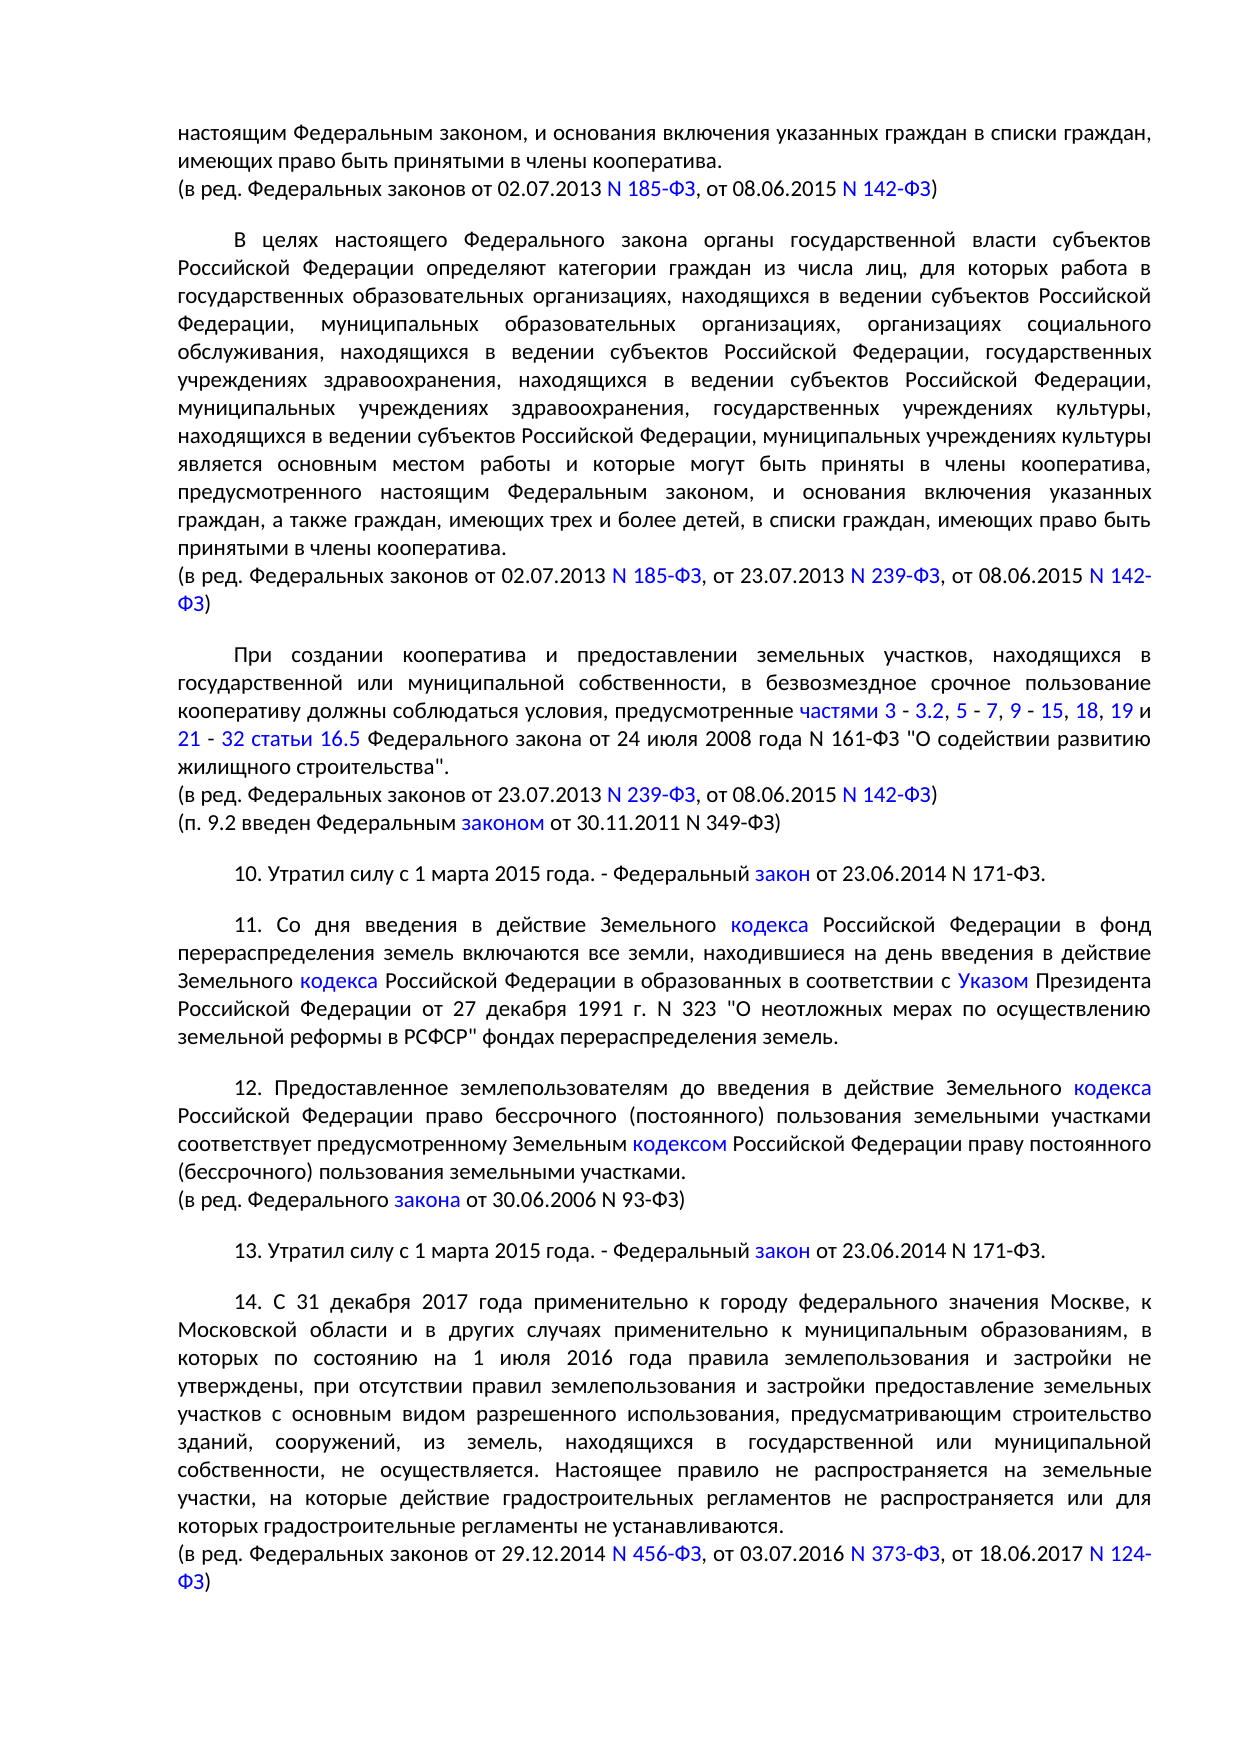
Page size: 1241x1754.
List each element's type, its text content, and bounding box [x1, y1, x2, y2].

text 13. Утратил силу с 1 марта 2015 года. - Федеральный закон от 23.06.2014 N 171-ФЗ. [177, 1236, 1152, 1264]
text (в ред. Федеральных законов от 02.07.2013 N 185-ФЗ, от 23.07.2013 N 239-ФЗ, от 08.06.2015 N 142-ФЗ) [177, 561, 1152, 617]
text 10. Утратил силу с 1 марта 2015 года. - Федеральный закон от 23.06.2014 N 171-ФЗ. [177, 859, 1152, 887]
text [177, 118, 1152, 174]
text При создании кооператива и предоставлении земельных участков, находящихся в государственной или муниципальной собственности, в безвозмездное срочное пользование кооперативу должны соблюдаться условия, предусмотренные частями 3 - 3.2, 5 - 7, 9 - 15, 18, 19 и 21 - 32 статьи 16.5 Федерального закона от 24 июля 2008 года N 161-ФЗ "О содействии развитию жилищного строительства". [177, 640, 1152, 780]
text (в ред. Федеральных законов от 29.12.2014 N 456-ФЗ, от 03.07.2016 N 373-ФЗ, от 18.06.2017 N 124-ФЗ) [177, 1539, 1152, 1596]
text (в ред. Федерального закона от 30.06.2006 N 93-ФЗ) [177, 1185, 1152, 1213]
text 14. С 31 декабря 2017 года применительно к городу федерального значения Москве, к Московской области и в других случаях применительно к муниципальным образованиям, в которых по состоянию на 1 июля 2016 года правила землепользования и застройки не утверждены, при отсутствии правил землепользования и застройки предоставление земельных участков с основным видом разрешенного использования, предусматривающим строительство зданий, сооружений, из земель, находящихся в государственной или муниципальной собственности, не осуществляется. Настоящее правило не распространяется на земельные участки, на которые действие градостроительных регламентов не распространяется или для которых градостроительные регламенты не устанавливаются. [177, 1287, 1152, 1539]
text (в ред. Федеральных законов от 23.07.2013 N 239-ФЗ, от 08.06.2015 N 142-ФЗ) [177, 780, 1152, 808]
text (п. 9.2 введен Федеральным законом от 30.11.2011 N 349-ФЗ) [177, 808, 1152, 836]
text 11. Со дня введения в действие Земельного кодекса Российской Федерации в фонд перераспределения земель включаются все земли, находившиеся на день введения в действие Земельного кодекса Российской Федерации в образованных в соответствии с Указом Президента Российской Федерации от 27 декабря 1991 г. N 323 "О неотложных мерах по осуществлению земельной реформы в РСФСР" фондах перераспределения земель. [177, 910, 1152, 1050]
text (в ред. Федеральных законов от 02.07.2013 N 185-ФЗ, от 08.06.2015 N 142-ФЗ) [177, 174, 1152, 202]
text В целях настоящего Федерального закона органы государственной власти субъектов Российской Федерации определяют категории граждан из числа лиц, для которых работа в государственных образовательных организациях, находящихся в ведении субъектов Российской Федерации, муниципальных образовательных организациях, организациях социального обслуживания, находящихся в ведении субъектов Российской Федерации, государственных учреждениях здравоохранения, находящихся в ведении субъектов Российской Федерации, муниципальных учреждениях здравоохранения, государственных учреждениях культуры, находящихся в ведении субъектов Российской Федерации, муниципальных учреждениях культуры является основным местом работы и которые могут быть приняты в члены кооператива, предусмотренного настоящим Федеральным законом, и основания включения указанных граждан, а также граждан, имеющих трех и более детей, в списки граждан, имеющих право быть принятыми в члены кооператива. [177, 225, 1152, 561]
text 12. Предоставленное землепользователям до введения в действие Земельного кодекса Российской Федерации право бессрочного (постоянного) пользования земельными участками соответствует предусмотренному Земельным кодексом Российской Федерации праву постоянного (бессрочного) пользования земельными участками. [177, 1073, 1152, 1185]
